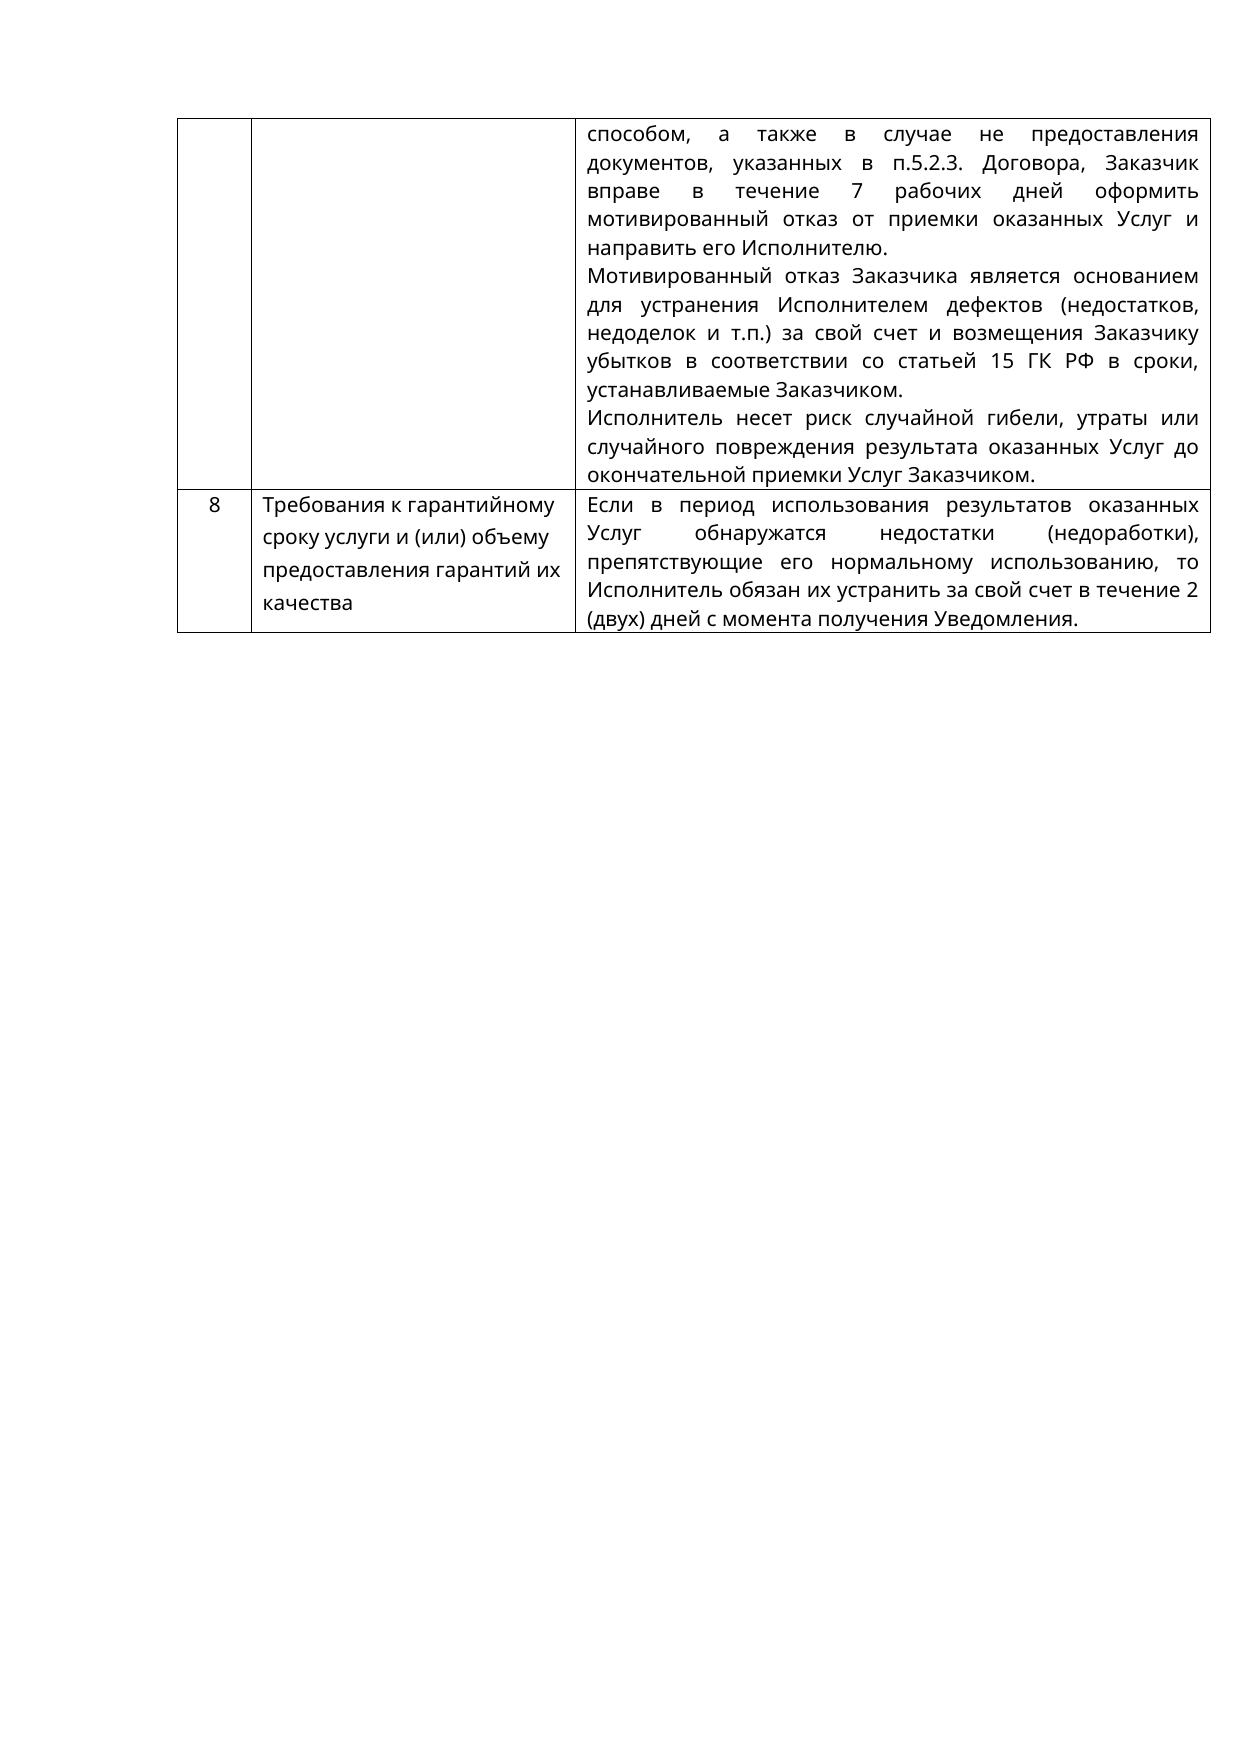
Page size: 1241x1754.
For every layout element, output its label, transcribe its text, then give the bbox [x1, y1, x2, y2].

table_cell 8 [178, 490, 251, 632]
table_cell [252, 119, 575, 489]
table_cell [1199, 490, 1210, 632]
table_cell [576, 119, 1210, 489]
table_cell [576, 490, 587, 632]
table_cell 7 [178, 119, 251, 489]
table_cell Требования к гарантийному сроку услуги и (или) объему предоставления гарантий их качества [252, 490, 575, 632]
